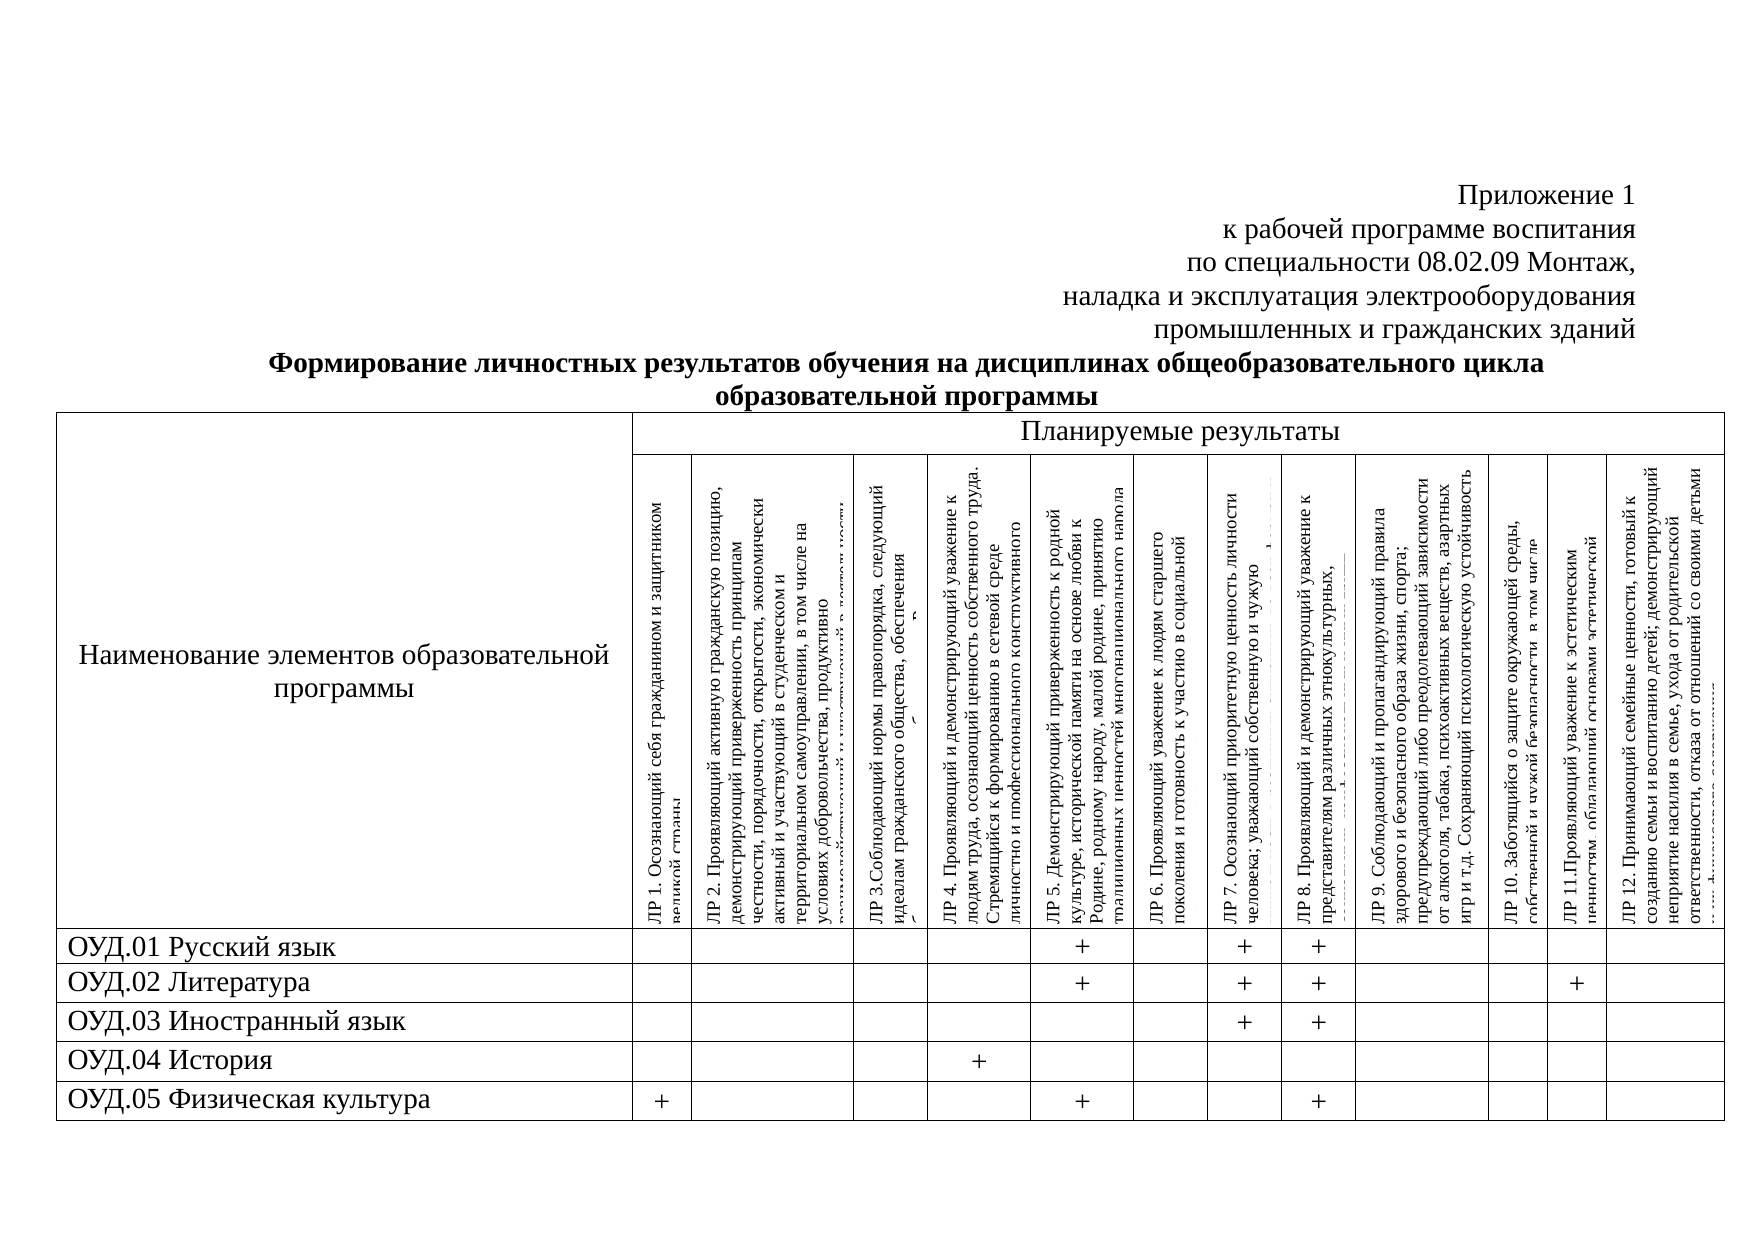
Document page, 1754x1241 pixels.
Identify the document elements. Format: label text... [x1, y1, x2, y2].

text Приложение 1 [1093, 177, 1636, 211]
table_cell [1607, 1082, 1724, 1120]
table_cell [1489, 1003, 1547, 1041]
text по специальности 08.02.09 Монтаж, [118, 244, 1636, 278]
table_cell + [1548, 964, 1606, 1002]
table_cell + [1282, 929, 1355, 963]
table_header Планируемые результаты [633, 413, 1724, 454]
table_cell [1134, 1003, 1207, 1041]
table_cell [692, 964, 853, 1002]
table_cell [1282, 1042, 1355, 1081]
table_cell [1607, 929, 1724, 963]
table_cell [1489, 964, 1547, 1002]
table_cell [928, 1082, 1030, 1120]
table_cell [1548, 1003, 1606, 1041]
table_cell [854, 1003, 927, 1041]
table_cell [1134, 964, 1207, 1002]
table_cell ЛР 11.Проявляющий уважение к эстетическим ценностям, обладающий основами эстетической культуры [1548, 455, 1606, 928]
table_cell [928, 1003, 1030, 1041]
table_cell [1356, 929, 1488, 963]
table_cell + [1282, 1003, 1355, 1041]
table_cell + [1208, 929, 1281, 963]
table_cell ЛР 5. Демонстрирующий приверженность к родной культуре, исторической памяти на основе любви к Родине, родному народу, малой родине, принятию традиционных ценностей многонационального народа России [1031, 455, 1133, 928]
table_cell + [1031, 964, 1133, 1002]
table_cell [1356, 1003, 1488, 1041]
table_cell ЛР 8. Проявляющий и демонстрирующий уважение к представителям различных этнокультурных, социальных, конфессиональных и иных групп. [1282, 455, 1355, 928]
table_cell [1548, 1082, 1606, 1120]
table_cell [854, 929, 927, 963]
table_cell + [1208, 1003, 1281, 1041]
table_cell ЛР 7. Осознающий приоритетную ценность личности человека; уважающий собственную и чужую уникальность в различных ситуациях, во всех формах и видах деятельности. [1208, 455, 1281, 928]
table_cell [1208, 1082, 1281, 1120]
table_cell [854, 1042, 927, 1081]
table_cell [854, 1082, 927, 1120]
table_cell [692, 1042, 853, 1081]
table_cell ЛР 12. Принимающий семейные ценности, готовый к созданию семьи и воспитанию детей; демонстрирующий неприятие насилия в семье, ухода от родительской ответственности, отказа от отношений со своими детьми и их финансового содержания [1607, 455, 1724, 928]
table_cell [1356, 1042, 1488, 1081]
table_cell [928, 929, 1030, 963]
text Формирование личностных результатов обучения на дисциплинах общеобразовательного цикла [118, 345, 1636, 378]
text образовательной программы [118, 378, 1636, 412]
table_cell + [928, 1042, 1030, 1081]
text наладка и эксплуатация электрооборудования [118, 278, 1636, 311]
table_cell ОУД.04 История [57, 1042, 632, 1081]
table_cell ЛР 2. Проявляющий активную гражданскую позицию, демонстрирующий приверженность принципам честности, порядочности, открытости, экономически активный и участвующий в студенческом и территориальном самоуправлении, в том числе на условиях добровольчества, продуктивно взаимодействующий и участвующий в деятельности общественных организаций [692, 455, 853, 928]
table_cell [692, 1082, 853, 1120]
table_cell ЛР 9. Соблюдающий и пропагандирующий правила здорового и безопасного образа жизни, спорта; предупреждающий либо преодолевающий зависимости от алкоголя, табака, психоактивных веществ, азартных игр и т.д. Сохраняющий психологическую устойчивость в ситуативно сложных или стремительно меняющихся ситуациях [1356, 455, 1488, 928]
table_cell ЛР 10. Заботящийся о защите окружающей среды, собственной и чужой безопасности, в том числе цифровой [1489, 455, 1547, 928]
table_cell [1489, 1042, 1547, 1081]
table_cell + [1031, 1082, 1133, 1120]
table_cell [1031, 1003, 1133, 1041]
table_cell [1356, 1082, 1488, 1120]
table_cell [633, 929, 691, 963]
text к рабочей программе воспитания [118, 211, 1636, 244]
table_cell ЛР 1. Осознающий себя гражданином и защитником великой страны [633, 455, 691, 928]
table_cell [633, 1003, 691, 1041]
table_cell ОУД.02 Литература [57, 964, 632, 1002]
table_header Наименование элементов образовательной программы [57, 413, 632, 928]
table_cell ОУД.03 Иностранный язык [57, 1003, 632, 1041]
table_cell [1208, 1042, 1281, 1081]
table_cell [633, 964, 691, 1002]
table_cell [1607, 964, 1724, 1002]
table_cell [1134, 1042, 1207, 1081]
table_cell [1489, 1082, 1547, 1120]
table_cell [1489, 929, 1547, 963]
table_cell ОУД.01 Русский язык [57, 929, 632, 963]
table_cell [1031, 1042, 1133, 1081]
table_cell [1134, 929, 1207, 963]
table_cell [854, 964, 927, 1002]
table_cell ОУД.05 Физическая культура [57, 1082, 632, 1120]
table_cell ЛР 3.Соблюдающий нормы правопорядка, следующий идеалам гражданского общества, обеспечения безопасности, прав и свобод граждан России. [854, 455, 927, 928]
text промышленных и гражданских зданий [118, 311, 1636, 345]
table_cell + [633, 1082, 691, 1120]
table_cell [1548, 1042, 1606, 1081]
table_cell [692, 1003, 853, 1041]
table_cell + [1282, 964, 1355, 1002]
table_cell ЛР 4. Проявляющий и демонстрирующий уважение к людям труда, осознающий ценность собственного труда. Стремящийся к формированию в сетевой среде личностно и профессионального конструктивного «цифрового следа» [928, 455, 1030, 928]
table_cell + [1282, 1082, 1355, 1120]
table_cell [1548, 929, 1606, 963]
table_cell [692, 929, 853, 963]
table_cell [1607, 1042, 1724, 1081]
table_cell [1356, 964, 1488, 1002]
table_cell [1607, 1003, 1724, 1041]
table_cell ЛР 6. Проявляющий уважение к людям старшего поколения и готовность к участию в социальной поддержке и волонтерских движениях [1134, 455, 1207, 928]
table_cell [928, 964, 1030, 1002]
table_cell + [1208, 964, 1281, 1002]
table_cell [1134, 1082, 1207, 1120]
table_cell + [1031, 929, 1133, 963]
table_cell [633, 1042, 691, 1081]
